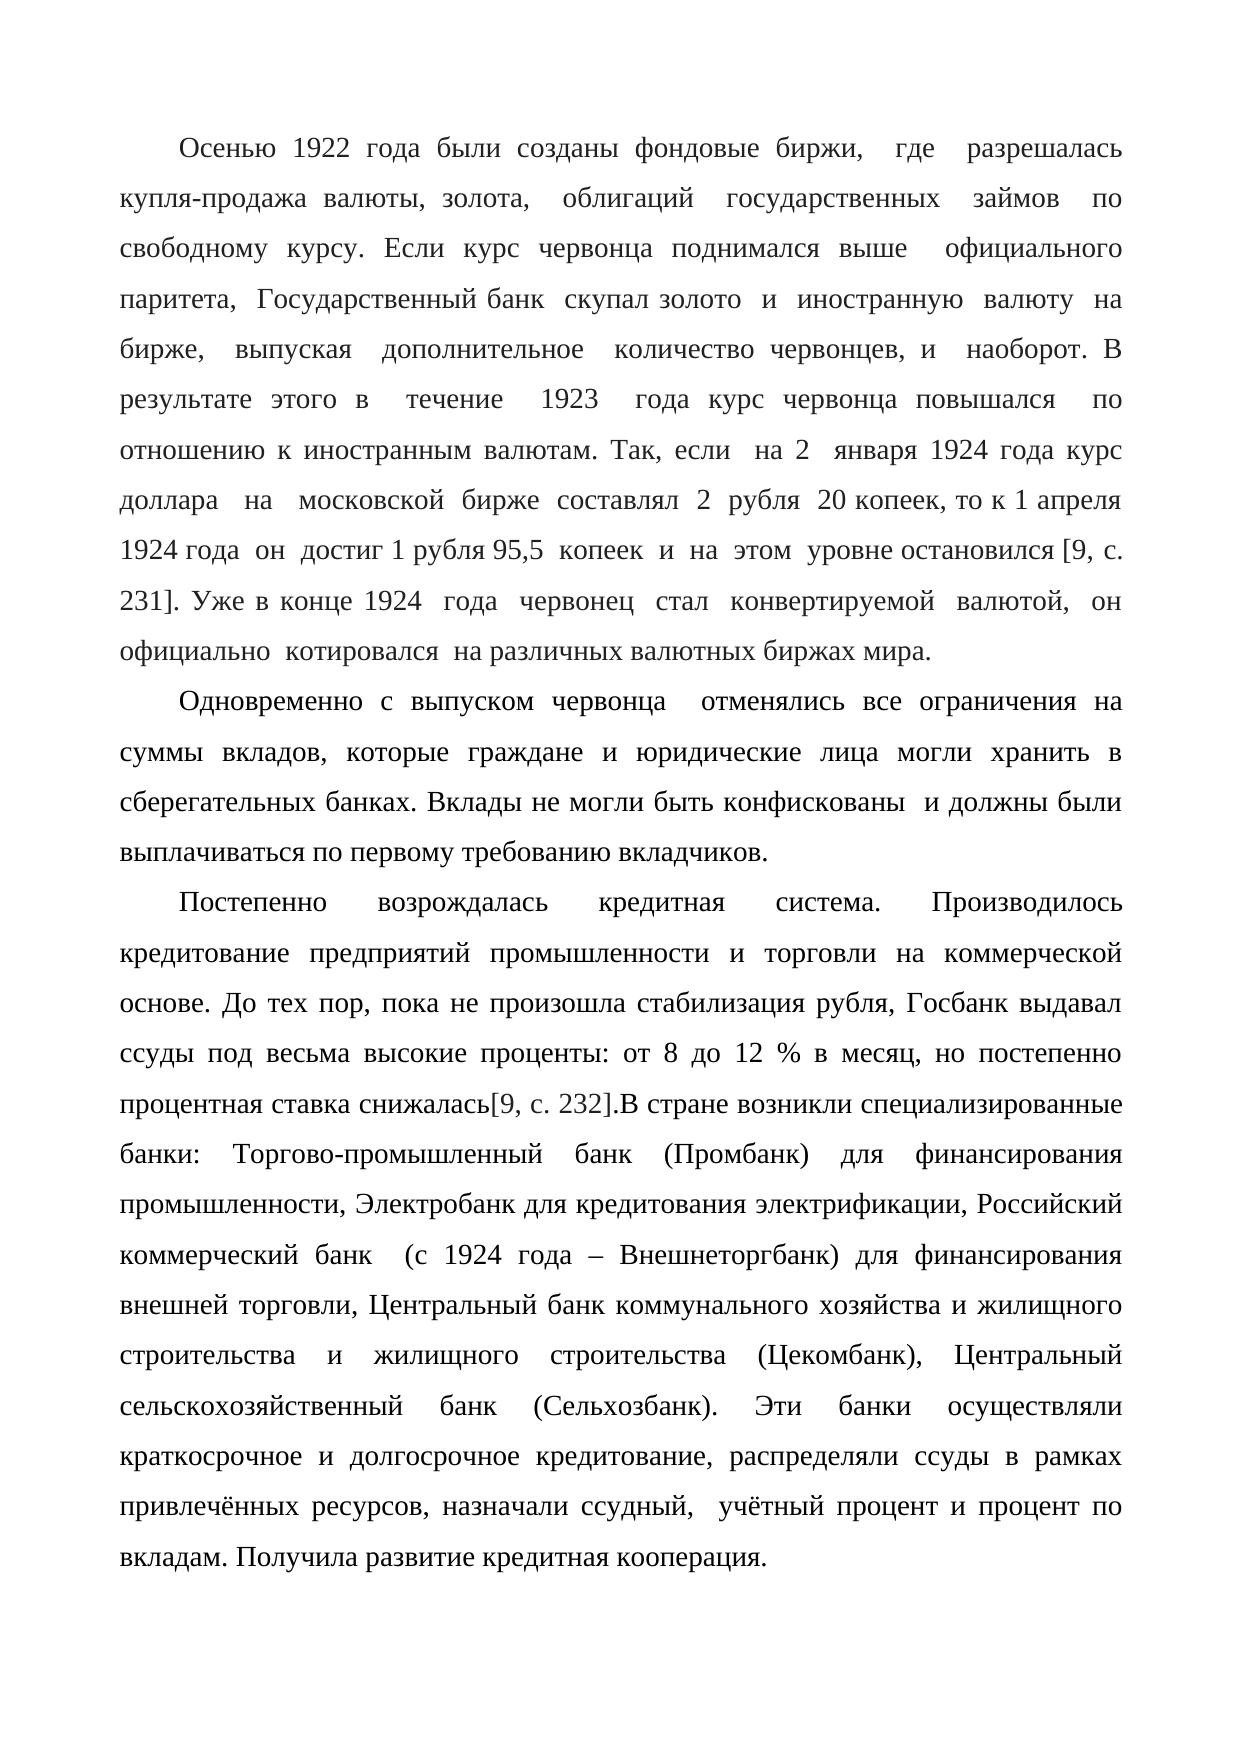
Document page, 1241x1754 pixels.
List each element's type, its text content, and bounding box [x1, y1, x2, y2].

text Одновременно с выпуском червонца отменялись все ограничения на суммы вкладов, которые граждане и юридические лица могли хранить в сберегательных банках. Вклады не могли быть конфискованы и должны были выплачиваться по первому требованию вкладчиков. [119, 683, 1123, 868]
text Постепенно возрождалась кредитная система. Производилось кредитование предприятий промышленности и торговли на коммерческой основе. До тех пор, пока не произошла стабилизация рубля, Госбанк выдавал ссуды под весьма высокие проценты: от 8 до 12 % в месяц, но постепенно процентная ставка снижалась[9, с. 232].В стране возникли специализированные банки: Торгово-промышленный банк (Промбанк) для финансирования промышленности, Электробанк для кредитования электрификации, Российский коммерческий банк (с 1924 года – Внешнеторгбанк) для финансирования внешней торговли, Центральный банк коммунального хозяйства и жилищного строительства и жилищного строительства (Цекомбанк), Центральный сельскохозяйственный банк (Сельхозбанк). Эти банки осуществляли краткосрочное и долгосрочное кредитование, распределяли ссуды в рамках привлечённых ресурсов, назначали ссудный, учётный процент и процент по вкладам. Получила развитие кредитная кооперация. [119, 884, 1123, 1572]
text Осенью 1922 года были созданы фондовые биржи, где разрешалась купля-продажа валюты, золота, облигаций государственных займов по свободному курсу. Если курс червонца поднимался выше официального паритета, Государственный банк скупал золото и иностранную валюту на бирже, выпуская дополнительное количество червонцев, и наоборот. В результате этого в течение 1923 года курс червонца повышался по отношению к иностранным валютам. Так, если на 2 января 1924 года курс доллара на московской бирже составлял 2 рубля 20 копеек, то к 1 апреля 1924 года он достиг 1 рубля 95,5 копеек и на этом уровне остановился [9, c. 231]. Уже в конце 1924 года червонец стал конвертируемой валютой, он официально котировался на различных валютных биржах мира. [119, 130, 1123, 667]
